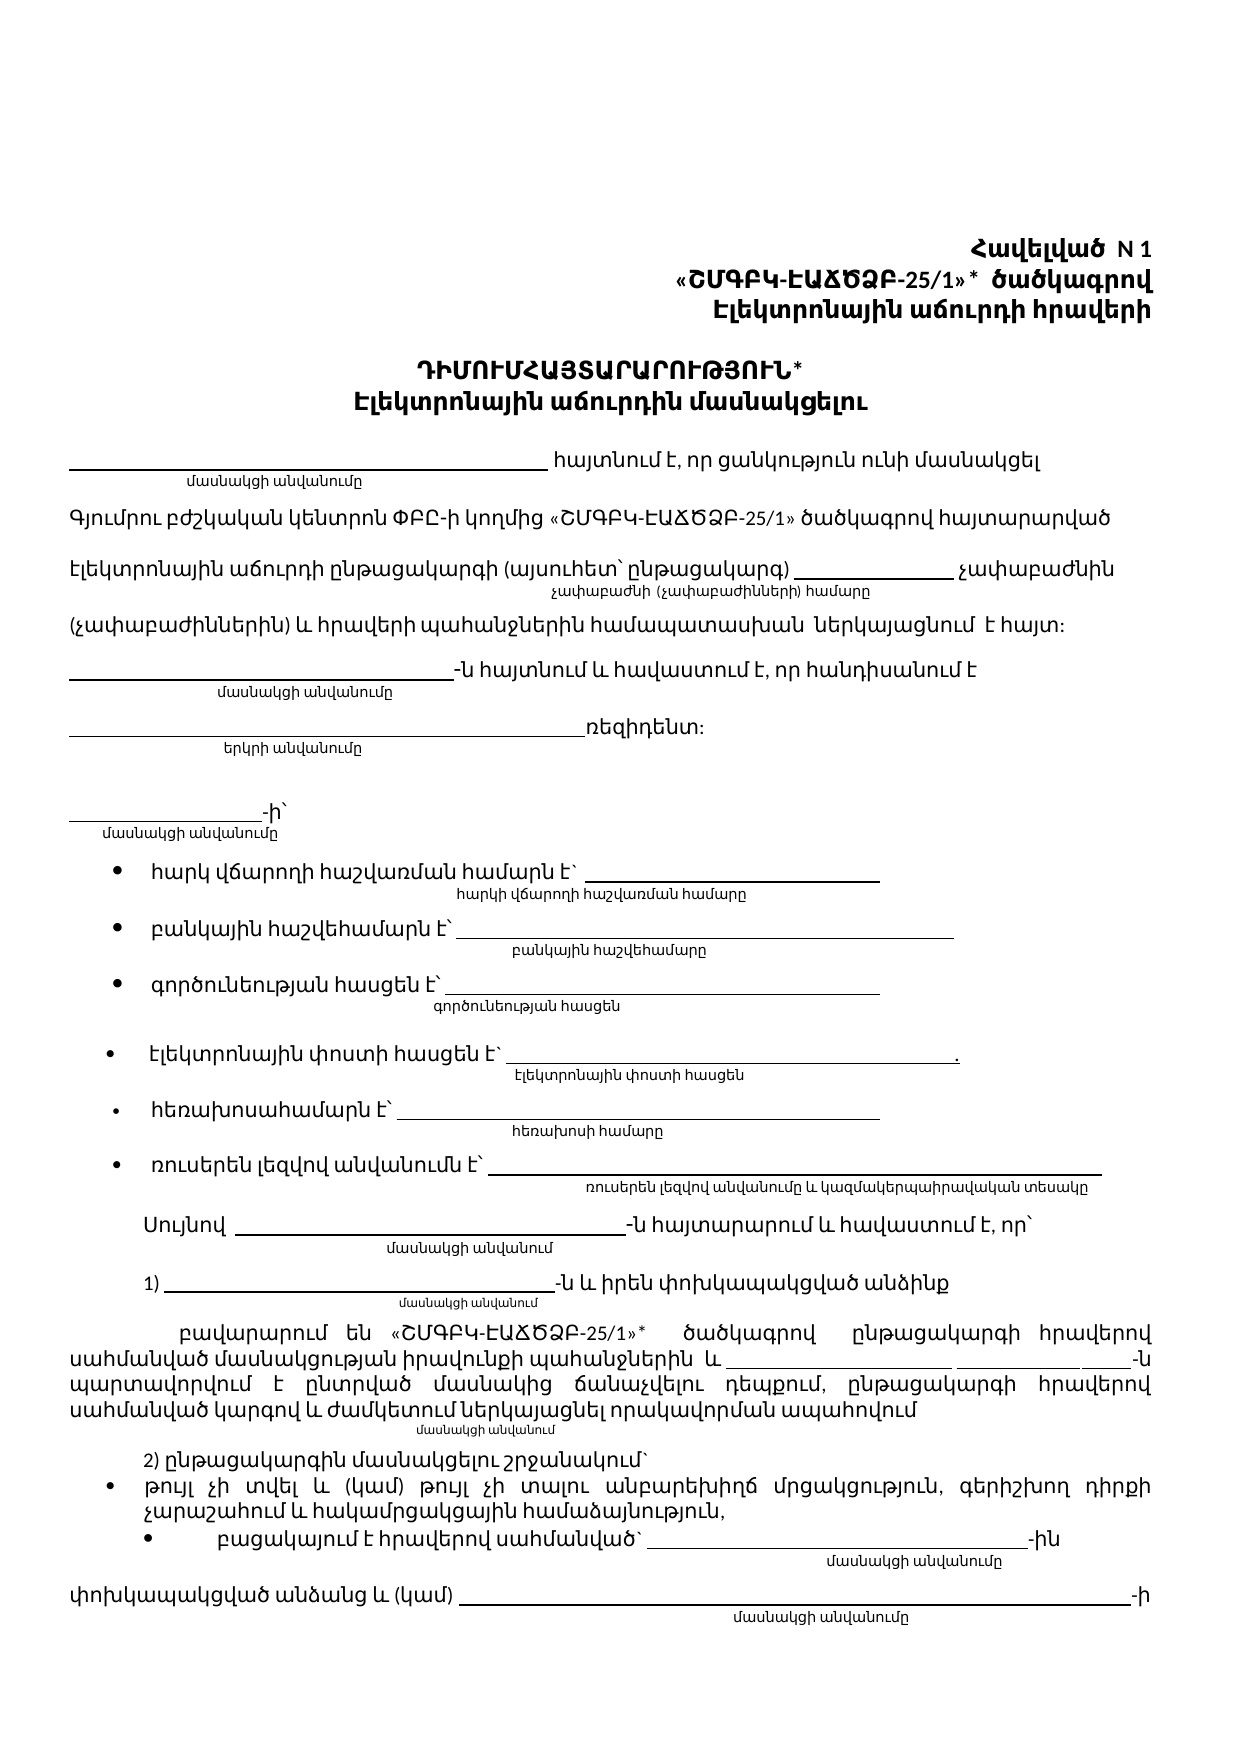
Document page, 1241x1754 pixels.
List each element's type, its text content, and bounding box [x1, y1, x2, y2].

text մասնակցի անվանումը [69, 684, 1152, 714]
text մասնակցի անվանումը [69, 472, 1152, 503]
text հեռախոսի համարը [438, 1122, 1152, 1153]
text -ն հայտնում և հավաստում է, որ հանդիսանում է [69, 653, 1152, 684]
text ռեզիդենտ: [69, 714, 1152, 739]
text -ի՝ [69, 799, 1152, 824]
text ռուսերեն լեզվով անվանումը և կազմակերպաիրավական տեսակը [512, 1178, 1152, 1209]
text Հավելված N 1 [69, 233, 1152, 264]
text բավարարում են «ՇՄԳԲԿ-ԷԱՃԾՁԲ-25/1»* ծածկագրով ընթացակարգի հրավերով սահմանված մասնակցության իրավունքի պահանջներին և -ն պարտավորվում է ընտրված մասնակից ճանաչվելու դեպքում, ընթացակարգի հրավերով սահմանված կարգով և ժամկետում ներկայացնել որակավորման ապահովում [69, 1321, 1152, 1422]
list հարկ վճարողի հաշվառման համարն է` [113, 855, 1152, 885]
text հարկի վճարողի հաշվառման համարը [69, 885, 1152, 916]
list ռուսերեն լեզվով անվանումն է՝ [113, 1153, 1152, 1178]
text Էլեկտրոնային աճուրդի հրավերի [69, 294, 1152, 325]
text Սույնով -ն հայտարարում և հավաստում է, որ՝ [69, 1209, 1152, 1239]
text մասնակցի անվանում [69, 1422, 1152, 1448]
list գործունեության հասցեն է՝ [113, 972, 1152, 998]
text էլեկտրոնային աճուրդի ընթացակարգի (այսուհետ՝ ընթացակարգ) չափաբաժնին [69, 556, 1152, 582]
text Գյումրու բժշկական կենտրոն ՓԲԸ-ի կողմից «ՇՄԳԲԿ-ԷԱՃԾՁԲ-25/1» ծածկագրով հայտարարված [69, 503, 1152, 531]
text հայտնում է, որ ցանկություն ունի մասնակցել [69, 447, 1152, 472]
list էլեկտրոնային փոստի հասցեն է` . [107, 1041, 1152, 1066]
list բացակայում է հրավերով սահմանված` -ին [69, 1524, 1152, 1552]
list թույլ չի տվել և (կամ) թույլ չի տալու անբարեխիղճ մրցակցություն, գերիշխող դիրքի չարաշահում և հակամրցակցային համաձայնություն, [107, 1473, 1152, 1524]
text ԴԻՄՈՒՄՀԱՅՏԱՐԱՐՈՒԹՅՈՒՆ* [69, 356, 1152, 386]
text մասնակցի անվանում [69, 1295, 1152, 1321]
text գործունեության հասցեն [69, 998, 1152, 1028]
text բանկային հաշվեհամարը [438, 941, 1152, 972]
text երկրի անվանումը [69, 739, 1152, 770]
list բանկային հաշվեհամարն է՝ [113, 916, 1152, 941]
text էլեկտրոնային փոստի հասցեն [69, 1066, 1152, 1097]
text «ՇՄԳԲԿ-ԷԱՃԾՁԲ-25/1»* ծածկագրով [69, 264, 1152, 294]
text 2) ընթացակարգին մասնակցելու շրջանակում` [69, 1448, 1152, 1473]
text մասնակցի անվանումը [69, 1608, 1152, 1638]
subtitle Էլեկտրոնային աճուրդին մասնակցելու [69, 386, 1152, 417]
text չափաբաժնի (չափաբաժինների) համարը [69, 582, 1152, 612]
text մասնակցի անվանումը [69, 1552, 1152, 1582]
list հեռախոսահամարն է՝ [113, 1097, 1152, 1122]
text 1) -ն և իրեն փոխկապակցված անձինք [69, 1270, 1152, 1295]
text փոխկապակցված անձանց և (կամ) -ի [69, 1582, 1152, 1608]
text մասնակցի անվանում [69, 1239, 1152, 1270]
text (չափաբաժիններին) և հրավերի պահանջներին համապատասխան ներկայացնում է հայտ: [69, 612, 1152, 638]
text մասնակցի անվանումը [69, 824, 1152, 855]
